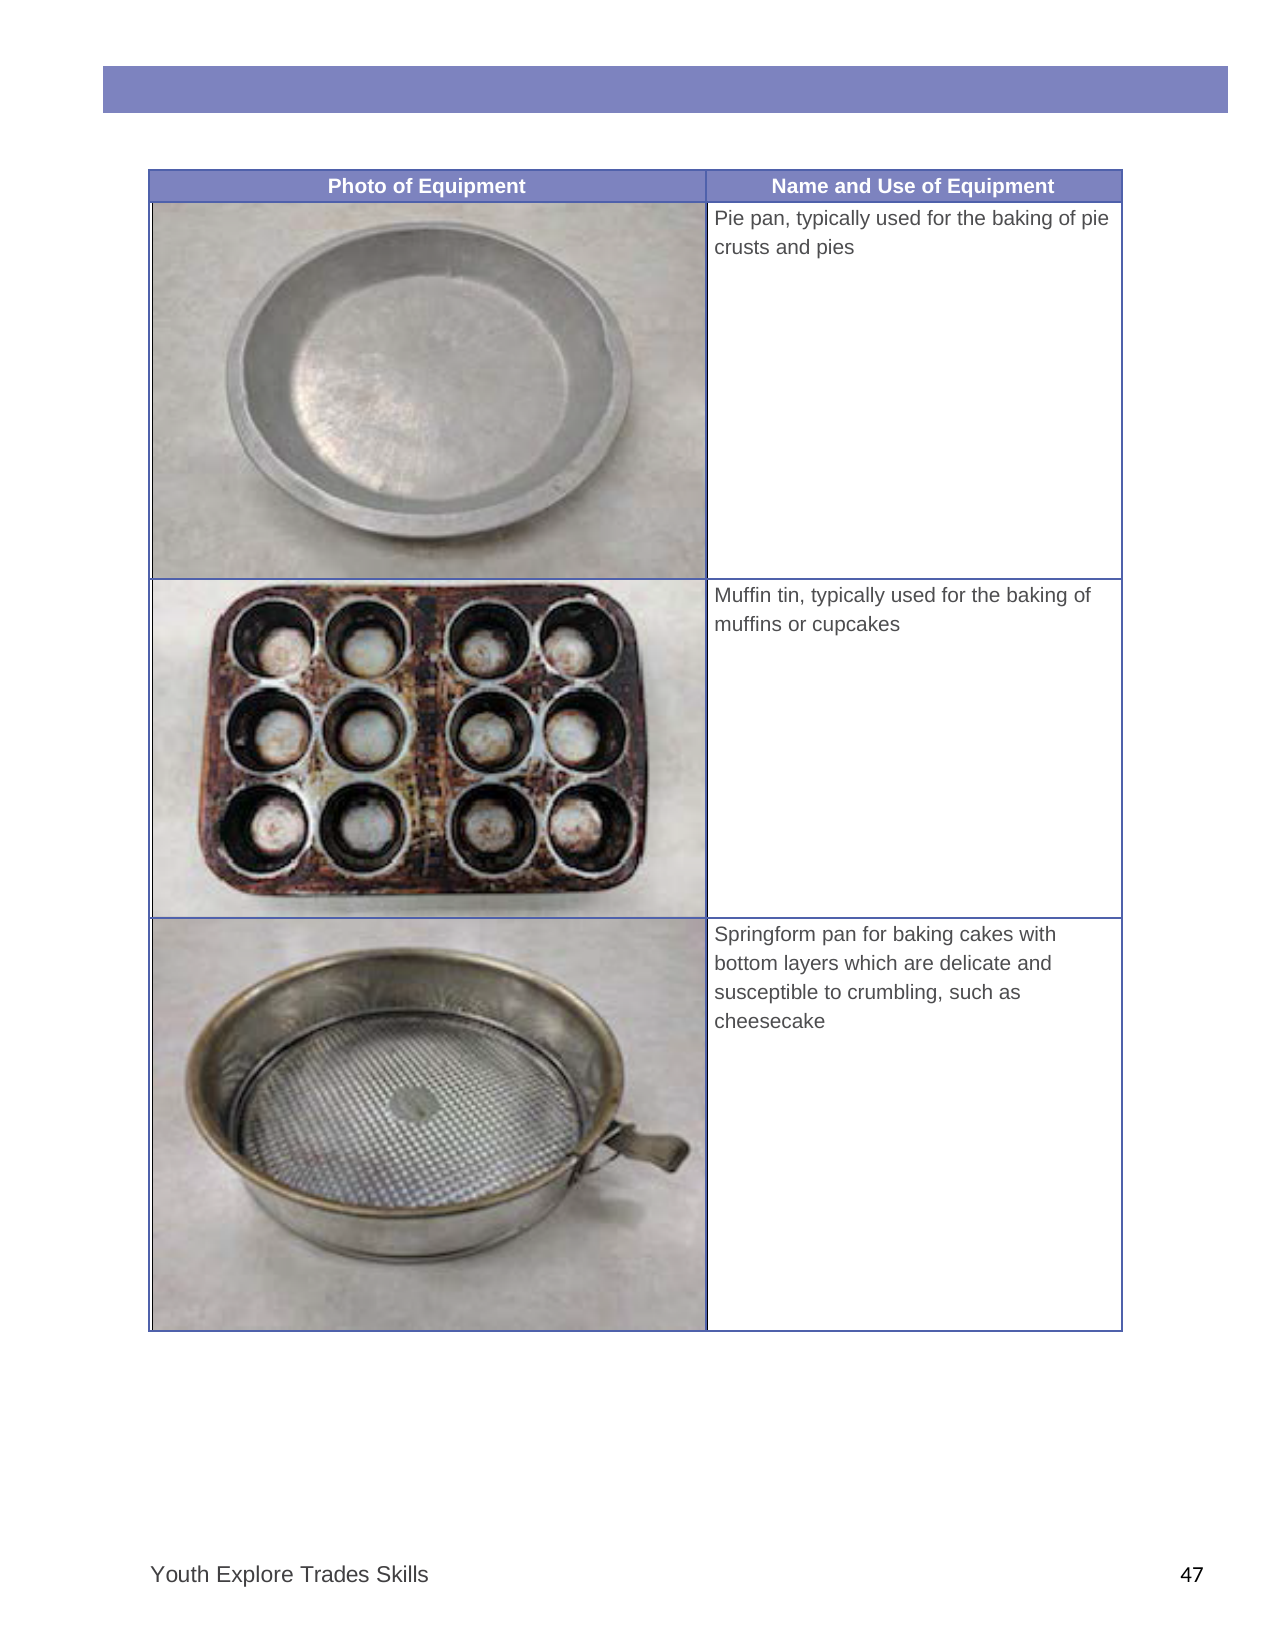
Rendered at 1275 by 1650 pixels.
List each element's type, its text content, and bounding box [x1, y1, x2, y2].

table_cell Springform pan for baking cakes with bottom layers which are delicate and susceptible to crumbling, such as cheesecake [707, 919, 1121, 1330]
table_header Name and Use of Equipment [707, 171, 1121, 201]
table_cell Pie pan, typically used for the baking of pie crusts and pies [707, 203, 1121, 577]
table_cell [150, 919, 705, 1330]
table_cell [150, 580, 705, 917]
table_header Photo of Equipment [150, 171, 705, 201]
table_cell [150, 203, 705, 577]
table_cell Muffin tin, typically used for the baking of muffins or cupcakes [707, 580, 1121, 917]
